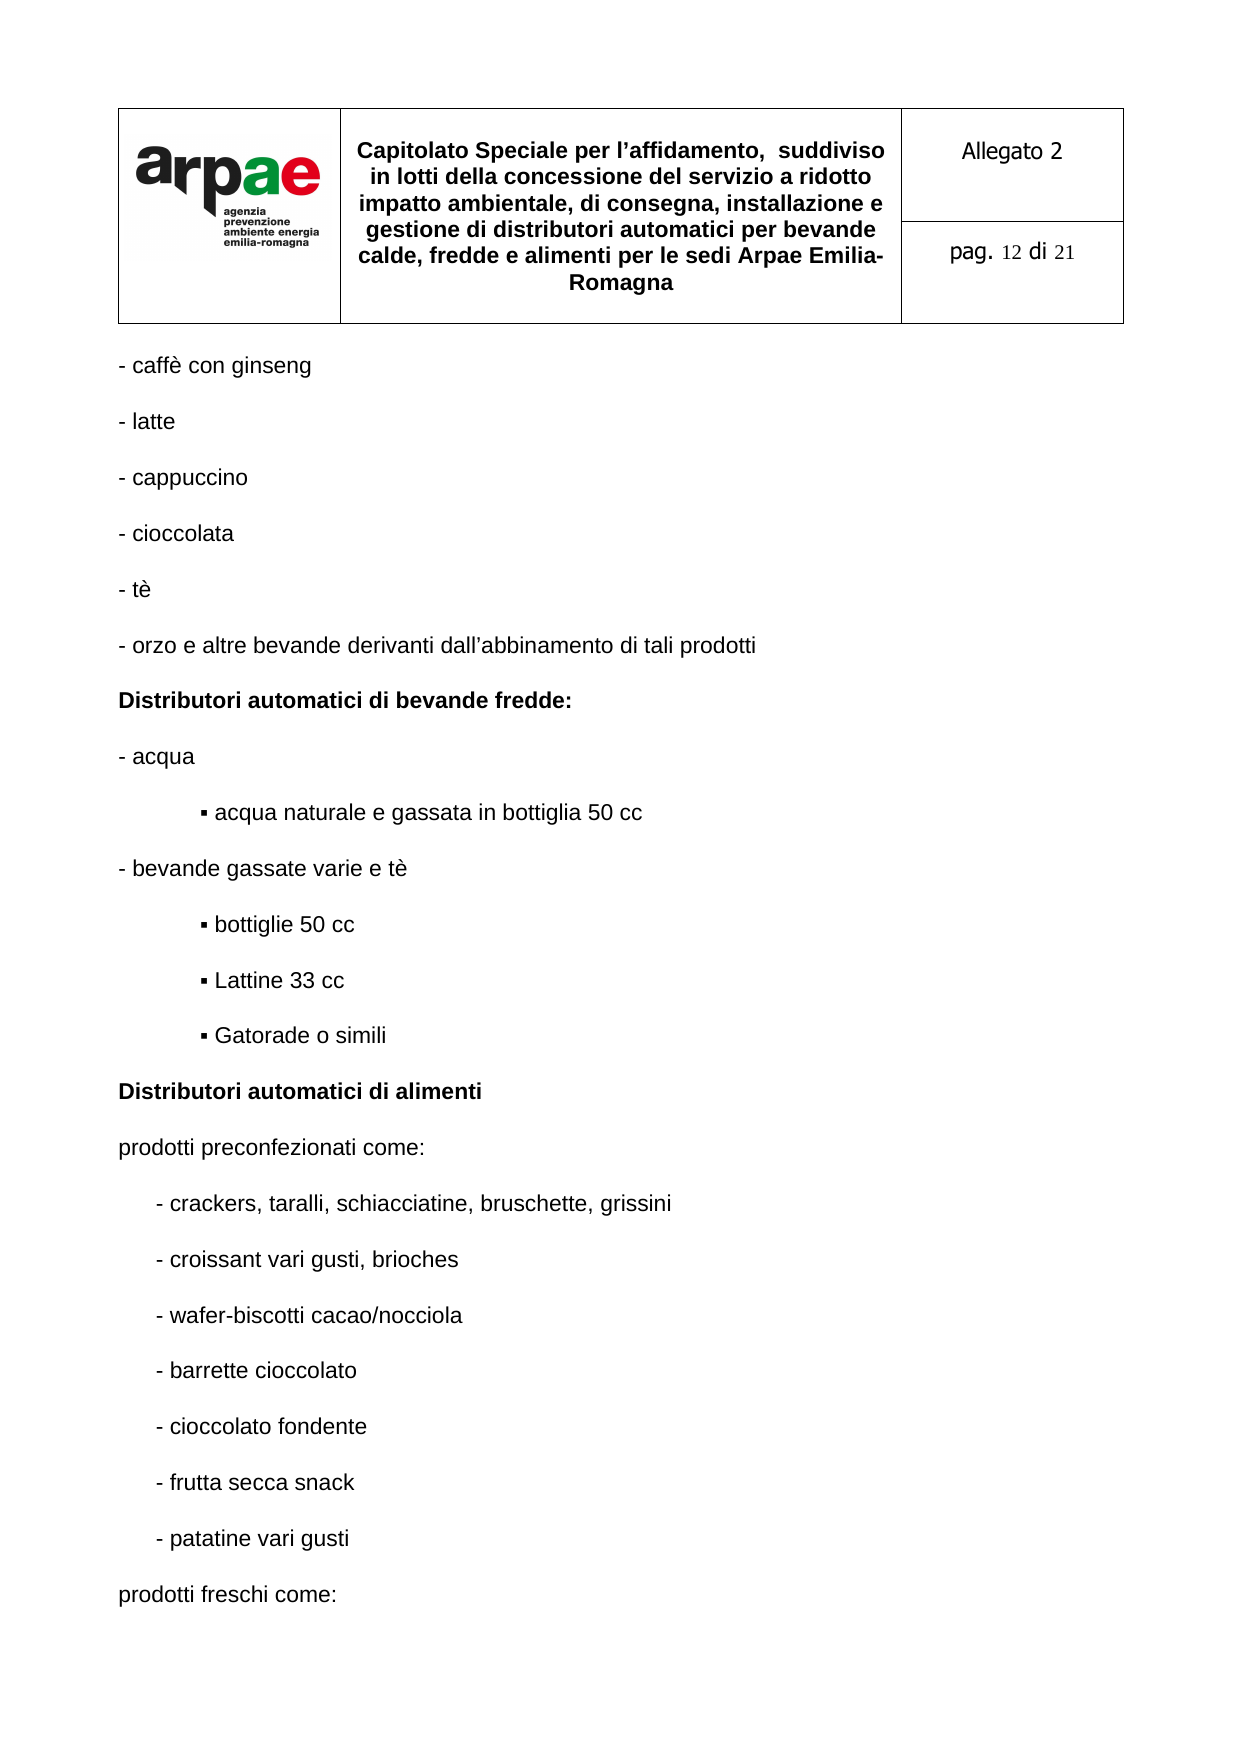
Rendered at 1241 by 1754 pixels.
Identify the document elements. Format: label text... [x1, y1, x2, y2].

text - cioccolata [118, 520, 1122, 546]
text Distributori automatici di alimenti [118, 1078, 1122, 1104]
text - acqua [118, 743, 1122, 769]
text - latte [118, 408, 1122, 434]
text - patatine vari gusti [156, 1525, 1122, 1551]
text - frutta secca snack [156, 1469, 1122, 1495]
text - cioccolato fondente [156, 1413, 1122, 1439]
text ▪ acqua naturale e gassata in bottiglia 50 cc [200, 799, 1122, 825]
text - bevande gassate varie e tè [118, 855, 1122, 881]
text ▪ Lattine 33 cc [200, 967, 1122, 993]
text - croissant vari gusti, brioches [156, 1246, 1122, 1272]
text - orzo e altre bevande derivanti dall’abbinamento di tali prodotti [118, 632, 1122, 658]
text prodotti preconfezionati come: [118, 1134, 1122, 1160]
text - caffè con ginseng [118, 352, 1122, 379]
text ▪ bottiglie 50 cc [200, 911, 1122, 937]
text - crackers, taralli, schiacciatine, bruschette, grissini [156, 1190, 1122, 1216]
text ▪ Gatorade o simili [200, 1022, 1122, 1049]
text Distributori automatici di bevande fredde: [118, 687, 1122, 714]
picture [124, 134, 332, 261]
text - wafer-biscotti cacao/nocciola [156, 1302, 1122, 1328]
text prodotti freschi come: [118, 1581, 1122, 1607]
text - barrette cioccolato [156, 1357, 1122, 1384]
text - cappuccino [118, 464, 1122, 490]
text - tè [118, 576, 1122, 602]
